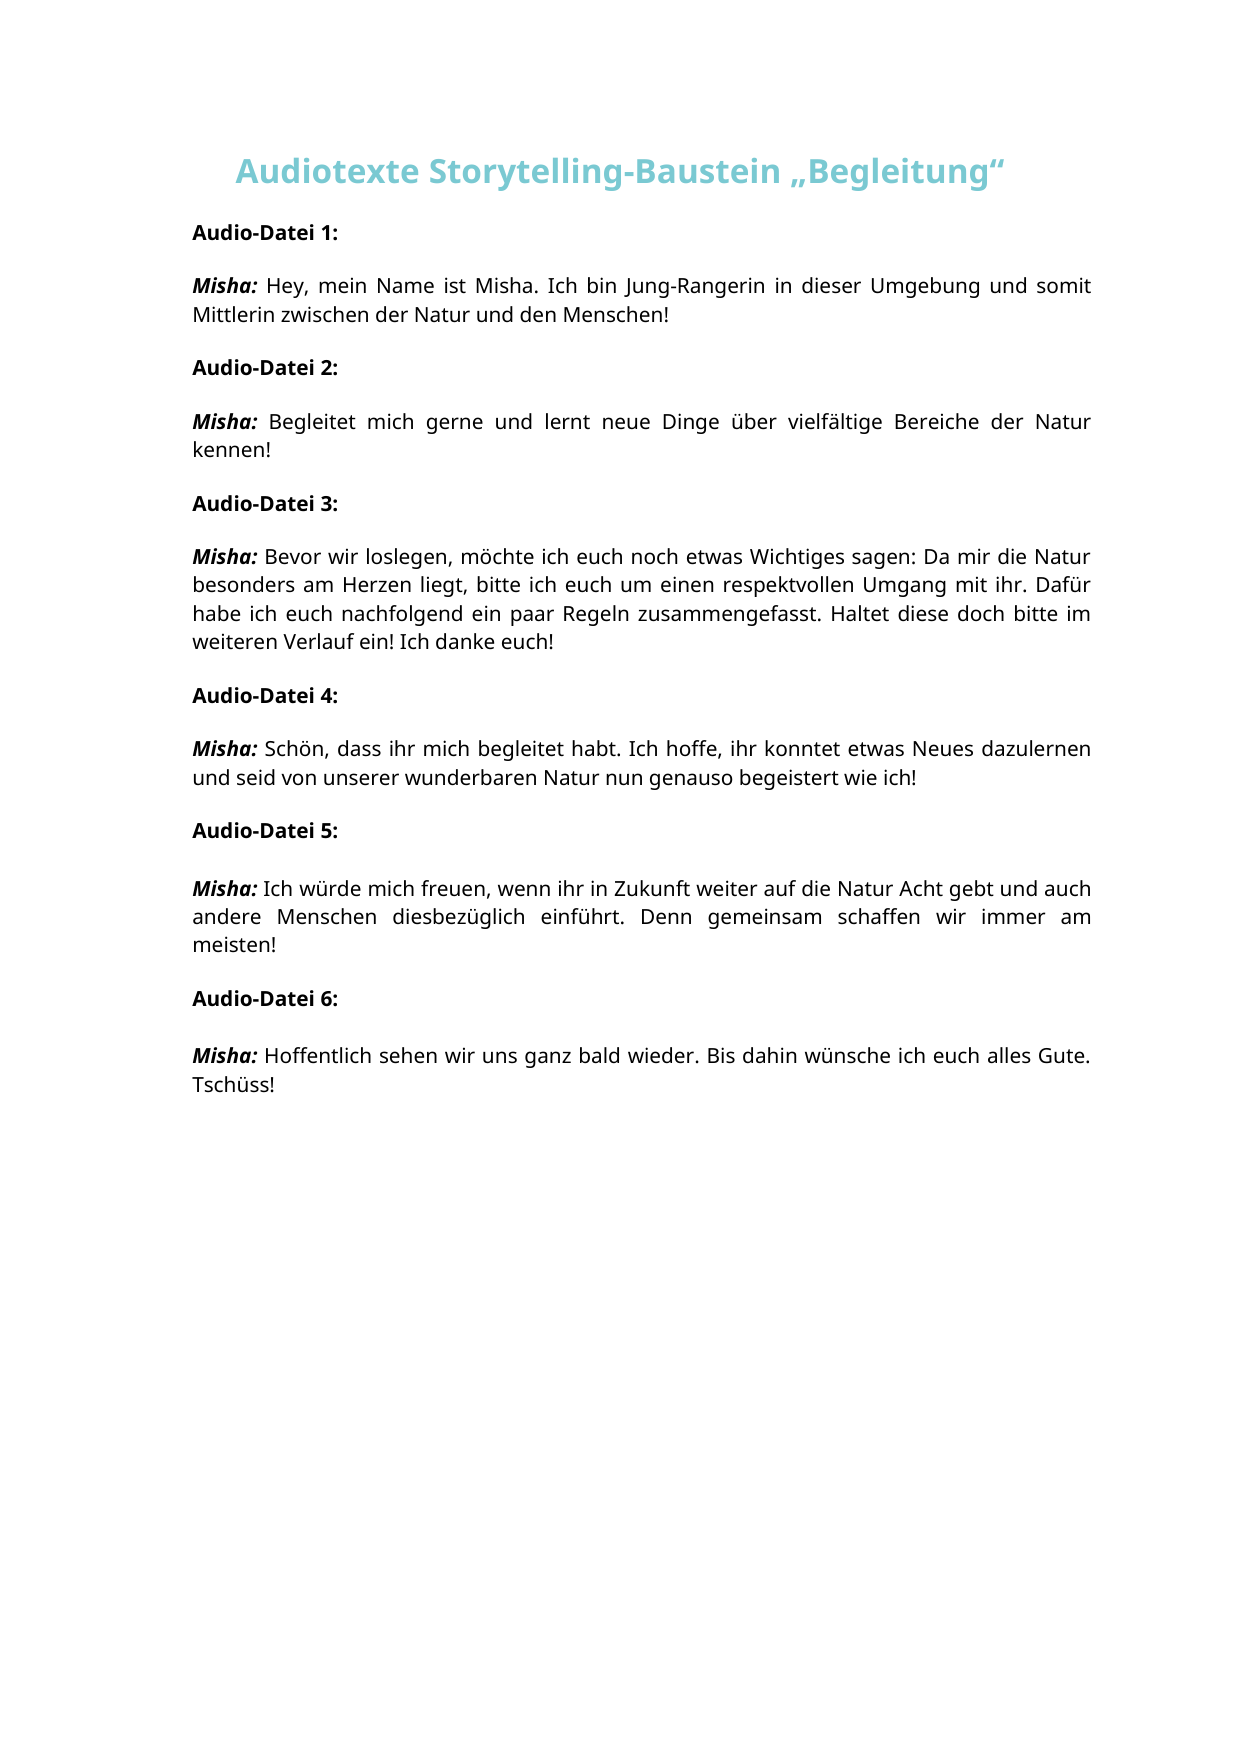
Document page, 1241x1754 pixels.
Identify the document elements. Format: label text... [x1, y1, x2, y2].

text Audio-Datei 5: [192, 816, 1093, 844]
text Audio-Datei 2: [192, 353, 1093, 382]
text Audiotexte Storytelling-Baustein „Begleitung“ [148, 148, 1093, 193]
text Misha: Bevor wir loslegen, möchte ich euch noch etwas Wichtiges sagen: Da mir die Natur besonders am Herzen liegt, bitte ich euch um einen respektvollen Umgang mit ihr. Dafür habe ich euch nachfolgend ein paar Regeln zusammengefasst. Haltet diese doch bitte im weiteren Verlauf ein! Ich danke euch! [192, 542, 1093, 656]
text Audio-Datei 4: [192, 681, 1093, 709]
text Misha: Schön, dass ihr mich begleitet habt. Ich hoffe, ihr konntet etwas Neues dazulernen und seid von unserer wunderbaren Natur nun genauso begeistert wie ich! [192, 734, 1093, 791]
text Audio-Datei 3: [192, 489, 1093, 517]
text Misha: Hey, mein Name ist Misha. Ich bin Jung-Rangerin in dieser Umgebung und somit Mittlerin zwischen der Natur und den Menschen! [192, 271, 1093, 328]
text Misha: Hoffentlich sehen wir uns ganz bald wieder. Bis dahin wünsche ich euch alles Gute. Tschüss! [192, 1042, 1093, 1098]
text Misha: Ich würde mich freuen, wenn ihr in Zukunft weiter auf die Natur Acht gebt und auch andere Menschen diesbezüglich einführt. Denn gemeinsam schaffen wir immer am meisten! [192, 874, 1093, 959]
text Audio-Datei 1: [192, 218, 1093, 246]
text Misha: Begleitet mich gerne und lernt neue Dinge über vielfältige Bereiche der Natur kennen! [192, 407, 1093, 464]
text Audio-Datei 6: [192, 984, 1093, 1012]
